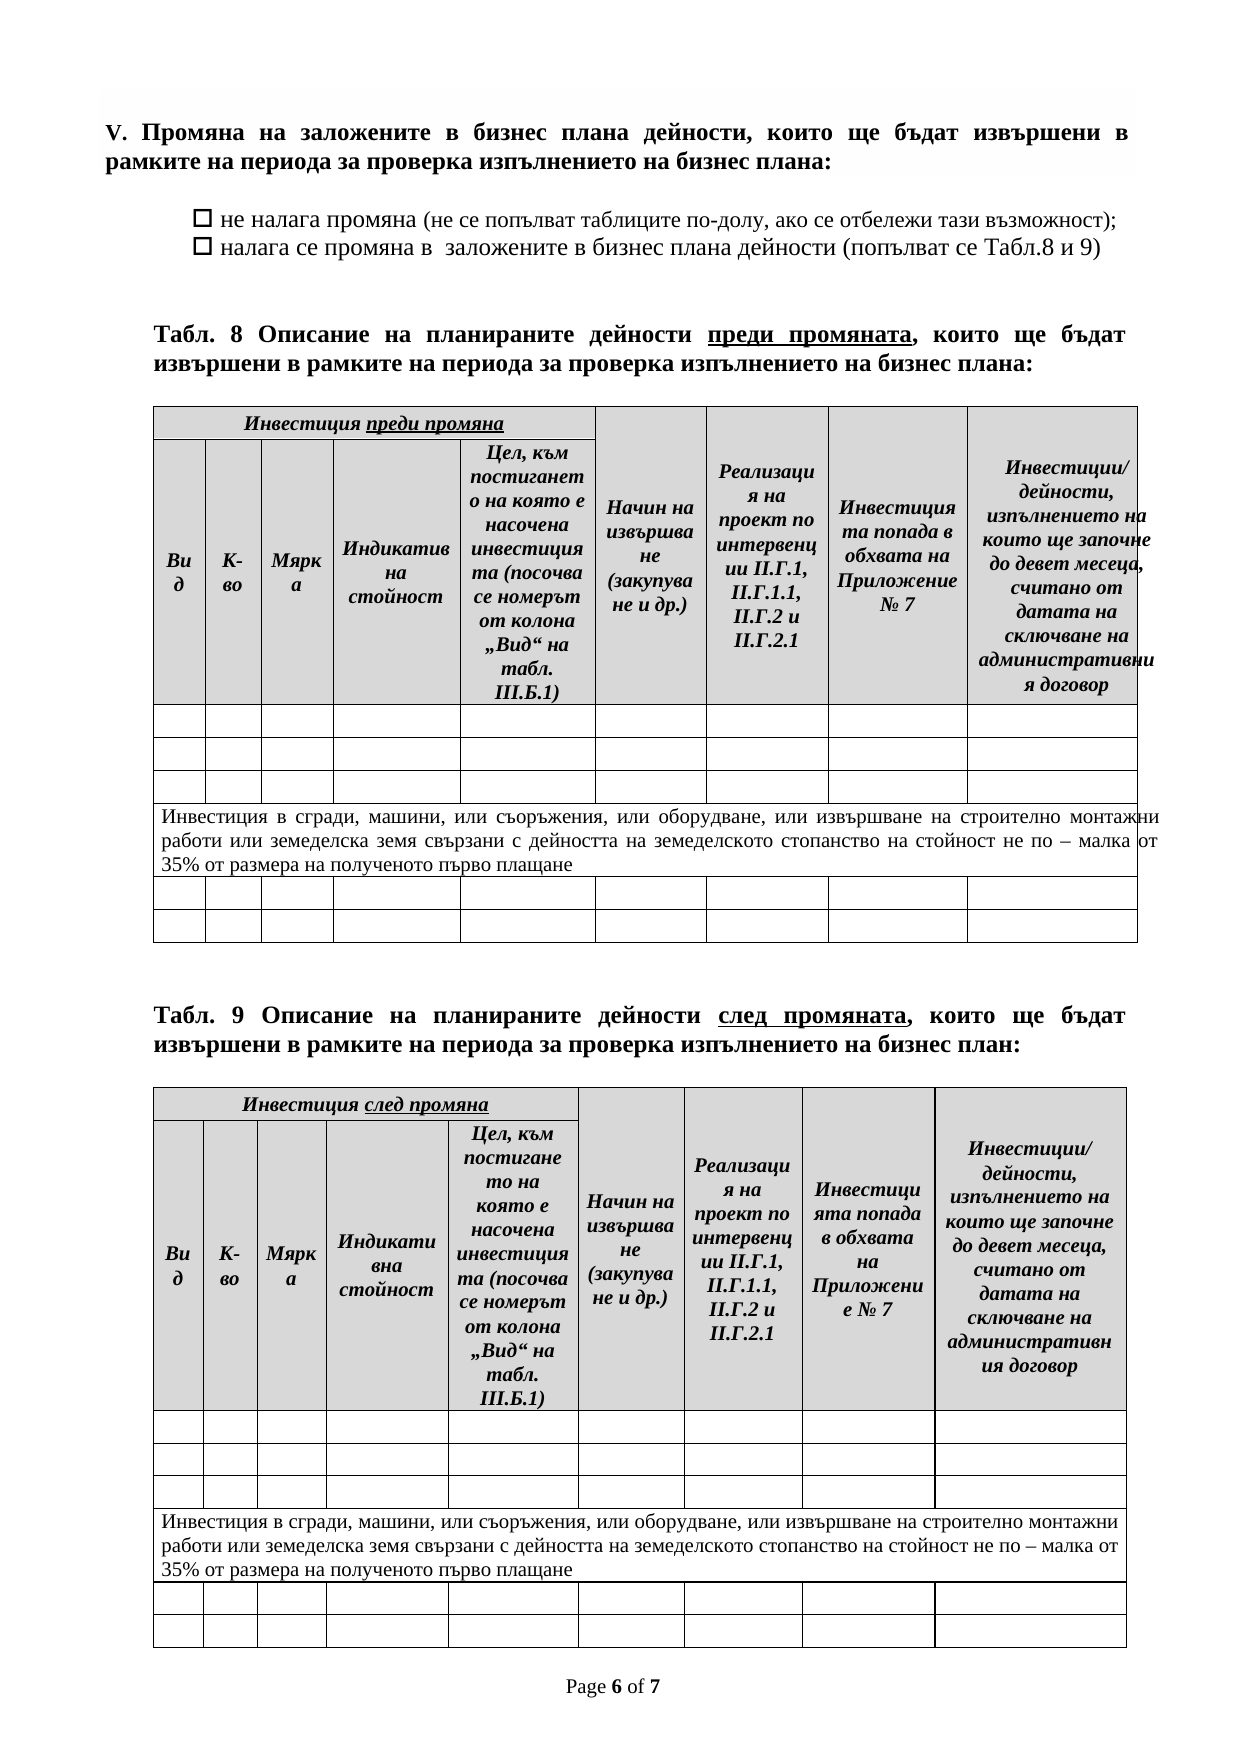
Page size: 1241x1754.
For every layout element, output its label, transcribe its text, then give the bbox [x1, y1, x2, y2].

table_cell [98, 89, 1137, 175]
